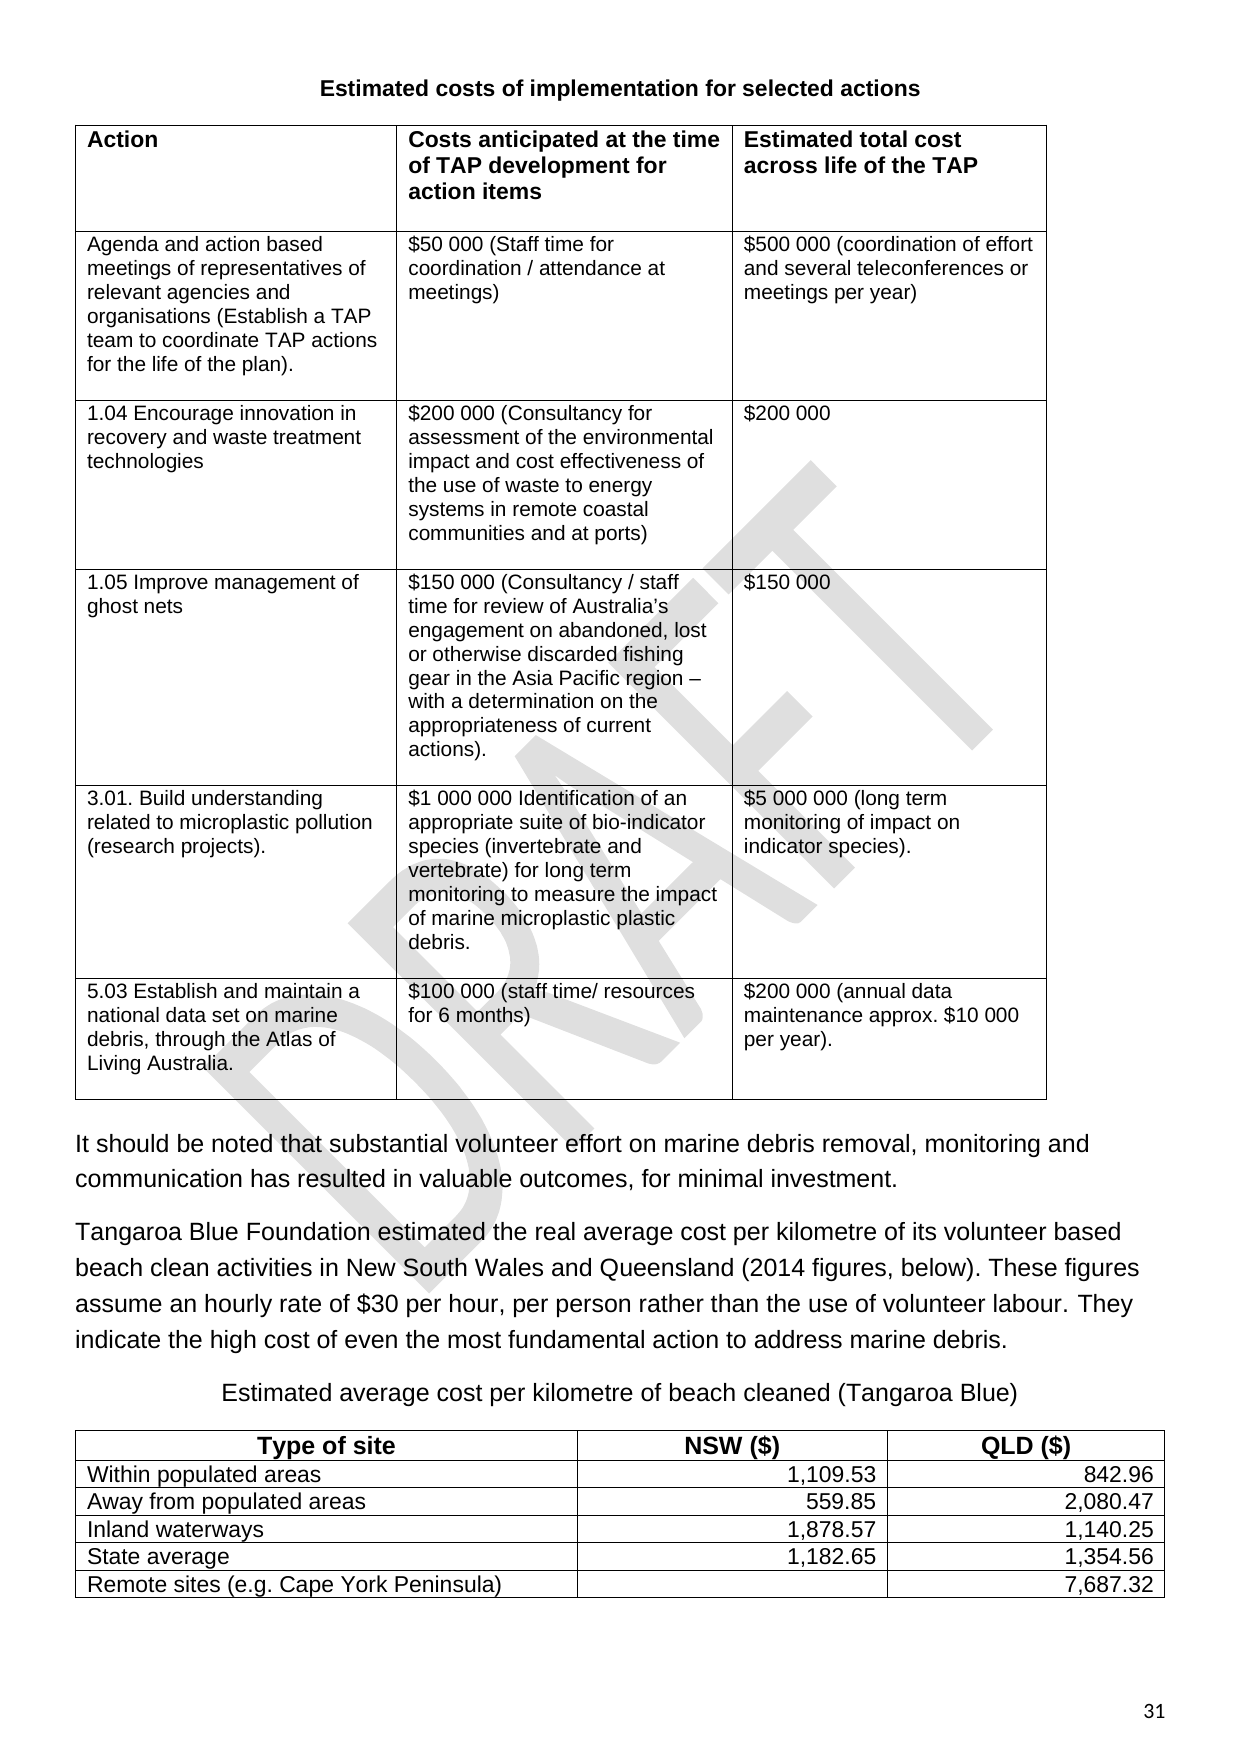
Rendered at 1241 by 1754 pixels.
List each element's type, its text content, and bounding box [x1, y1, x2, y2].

table_header NSW ($) [578, 1431, 887, 1460]
table_cell $200 000 (Consultancy for assessment of the environmental impact and cost effectiveness of the use of waste to energy systems in remote coastal communities and at ports) [397, 401, 732, 568]
table_cell 1,182.65 [578, 1543, 887, 1569]
table_header Type of site [76, 1431, 577, 1460]
table_cell $150 000 [733, 570, 1046, 785]
table_cell Away from populated areas [76, 1488, 577, 1515]
table_header QLD ($) [888, 1431, 1164, 1460]
table_cell 1.04 Encourage innovation in recovery and waste treatment technologies [76, 401, 396, 568]
text Tangaroa Blue Foundation estimated the real average cost per kilometre of its volunteer based beach clean activities in New South Wales and Queensland (2014 figures, below). These figures assume an hourly rate of $30 per hour, per person rather than the use of volunteer labour. They indicate the high cost of even the most fundamental action to address marine debris. [75, 1217, 1165, 1354]
table_cell 2,080.47 [888, 1488, 1164, 1515]
table_cell 1.05 Improve management of ghost nets [76, 570, 396, 785]
table_cell $50 000 (Staff time for coordination / attendance at meetings) [397, 232, 732, 400]
table_cell Inland waterways [76, 1516, 577, 1542]
table_cell 1,354.56 [888, 1543, 1164, 1569]
table_cell [578, 1571, 887, 1597]
table_cell $500 000 (coordination of effort and several teleconferences or meetings per year) [733, 232, 1046, 400]
table_cell 1,140.25 [888, 1516, 1164, 1542]
table_cell $200 000 (annual data maintenance approx. $10 000 per year). [733, 979, 1046, 1099]
table_cell 1,878.57 [578, 1516, 887, 1542]
table_cell Agenda and action based meetings of representatives of relevant agencies and organisations (Establish a TAP team to coordinate TAP actions for the life of the plan). [76, 232, 396, 400]
table_cell $150 000 (Consultancy / staff time for review of Australia’s engagement on abandoned, lost or otherwise discarded fishing gear in the Asia Pacific region – with a determination on the appropriateness of current actions). [397, 570, 732, 785]
text Estimated average cost per kilometre of beach cleaned (Tangaroa Blue) [75, 1377, 1165, 1406]
table_cell $1 000 000 Identification of an appropriate suite of bio-indicator species (invertebrate and vertebrate) for long term monitoring to measure the impact of marine microplastic plastic debris. [397, 786, 732, 978]
table_header Action [76, 126, 396, 231]
table_cell Within populated areas [76, 1461, 577, 1487]
table_cell $5 000 000 (long term monitoring of impact on indicator species). [733, 786, 1046, 978]
table_cell 3.01. Build understanding related to microplastic pollution (research projects). [76, 786, 396, 978]
table_cell 842.96 [888, 1461, 1164, 1487]
table_cell Remote sites (e.g. Cape York Peninsula) [76, 1571, 577, 1597]
text It should be noted that substantial volunteer effort on marine debris removal, monitoring and communication has resulted in valuable outcomes, for minimal investment. [75, 1128, 1165, 1193]
table_header Estimated total cost across life of the TAP [733, 126, 1046, 231]
table_cell 559.85 [578, 1488, 887, 1515]
table_cell $100 000 (staff time/ resources for 6 months) [397, 979, 732, 1099]
table_cell 5.03 Establish and maintain a national data set on marine debris, through the Atlas of Living Australia. [76, 979, 396, 1099]
table_cell $200 000 [733, 401, 1046, 568]
table_header Costs anticipated at the time of TAP development for action items [397, 126, 732, 231]
table_cell 1,109.53 [578, 1461, 887, 1487]
table_cell State average [76, 1543, 577, 1569]
table_cell 7,687.32 [888, 1571, 1164, 1597]
text Estimated costs of implementation for selected actions [75, 75, 1165, 101]
